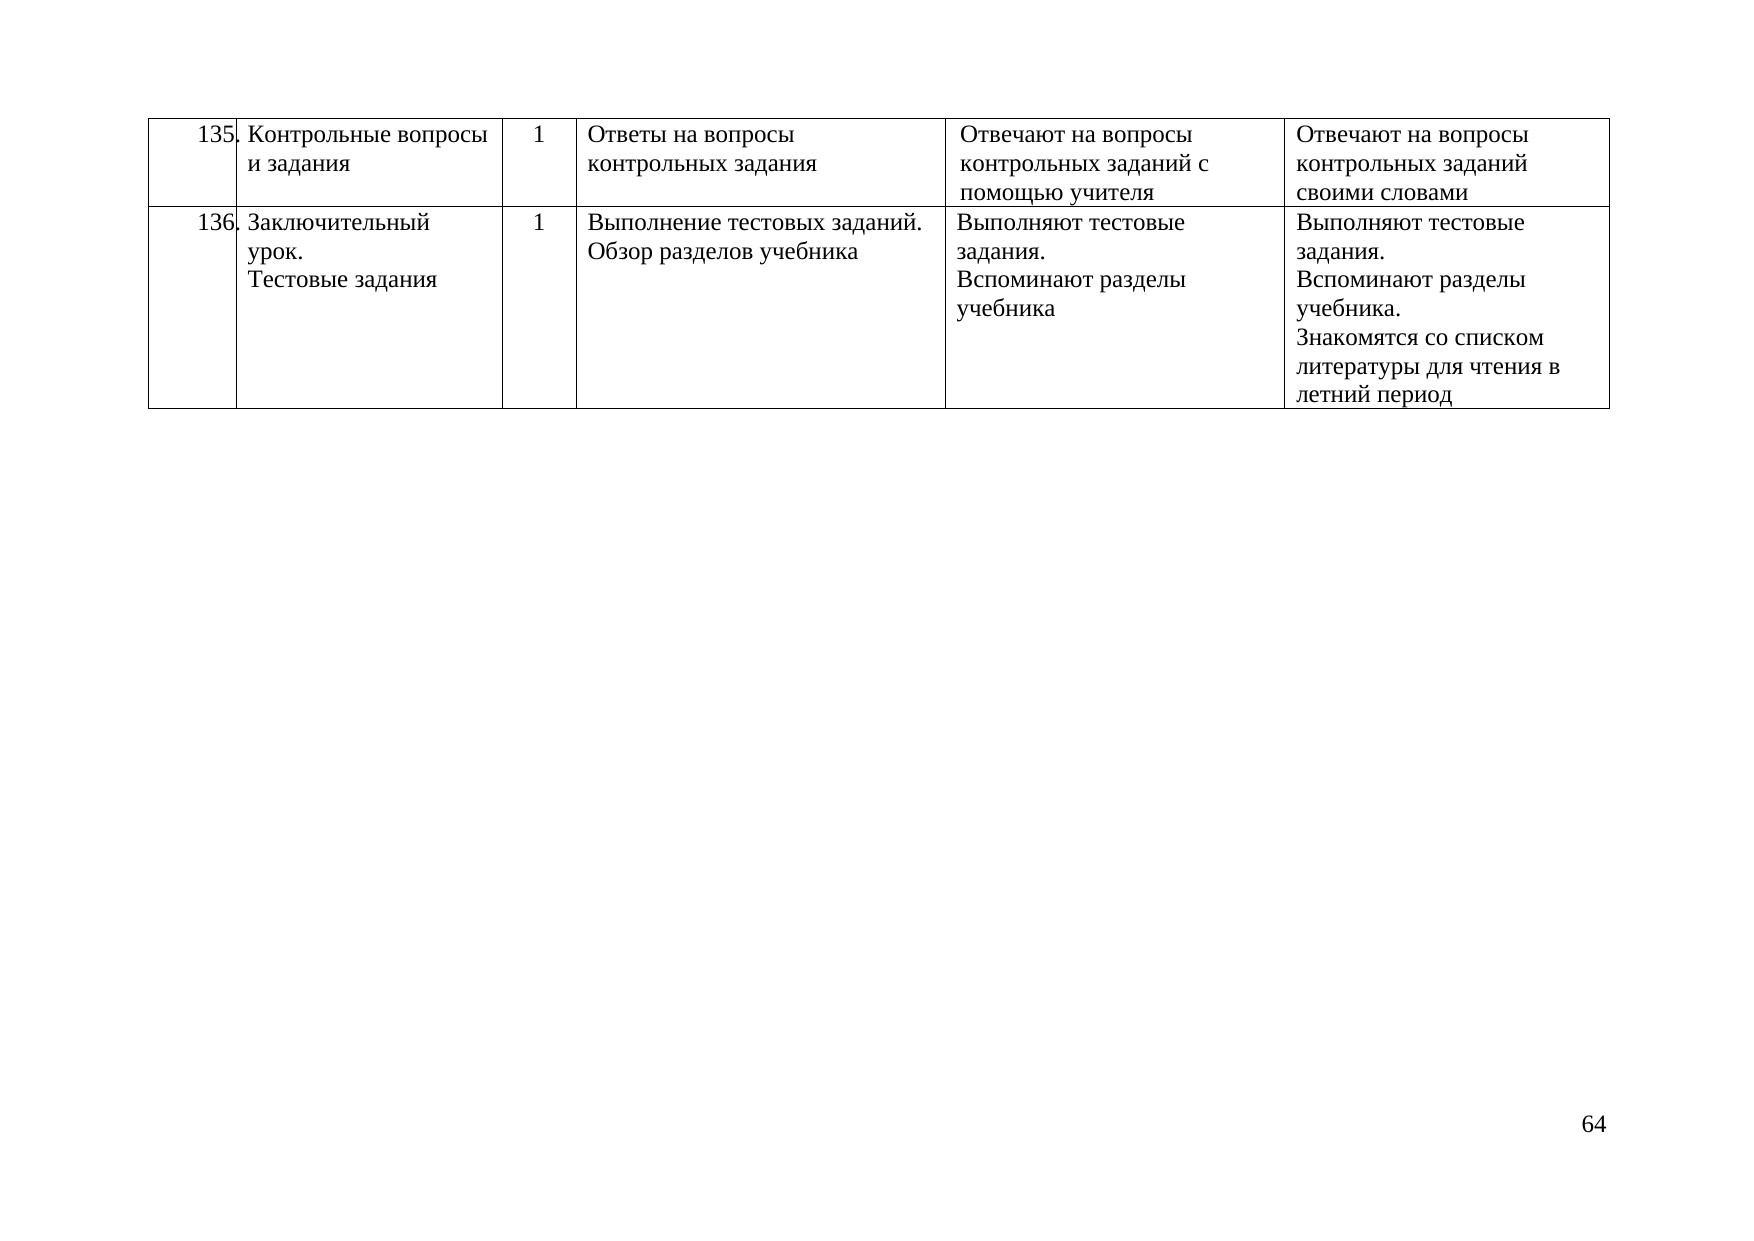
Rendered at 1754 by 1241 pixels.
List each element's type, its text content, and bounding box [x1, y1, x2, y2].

table_header Контрольные вопросы и задания [237, 119, 502, 206]
table_cell Выполняют тестовые задания. Вспоминают разделы учебника [946, 207, 1284, 408]
table_cell Выполняют тестовые задания. Вспоминают разделы учебника. Знакомятся со списком литературы для чтения в летний период [1285, 207, 1609, 408]
table_header [149, 119, 236, 206]
table_header Отвечают на вопросы контрольных заданий с помощью учителя [946, 119, 1284, 206]
table_header 1 [503, 119, 576, 206]
table_cell Заключительный урок. Тестовые задания [237, 207, 502, 408]
table_cell 1 [503, 207, 576, 408]
table_header Ответы на вопросы контрольных задания [577, 119, 945, 206]
table_header Отвечают на вопросы контрольных заданий своими словами [1285, 119, 1609, 206]
table_cell Выполнение тестовых заданий. Обзор разделов учебника [577, 207, 945, 408]
table_cell [149, 207, 236, 408]
